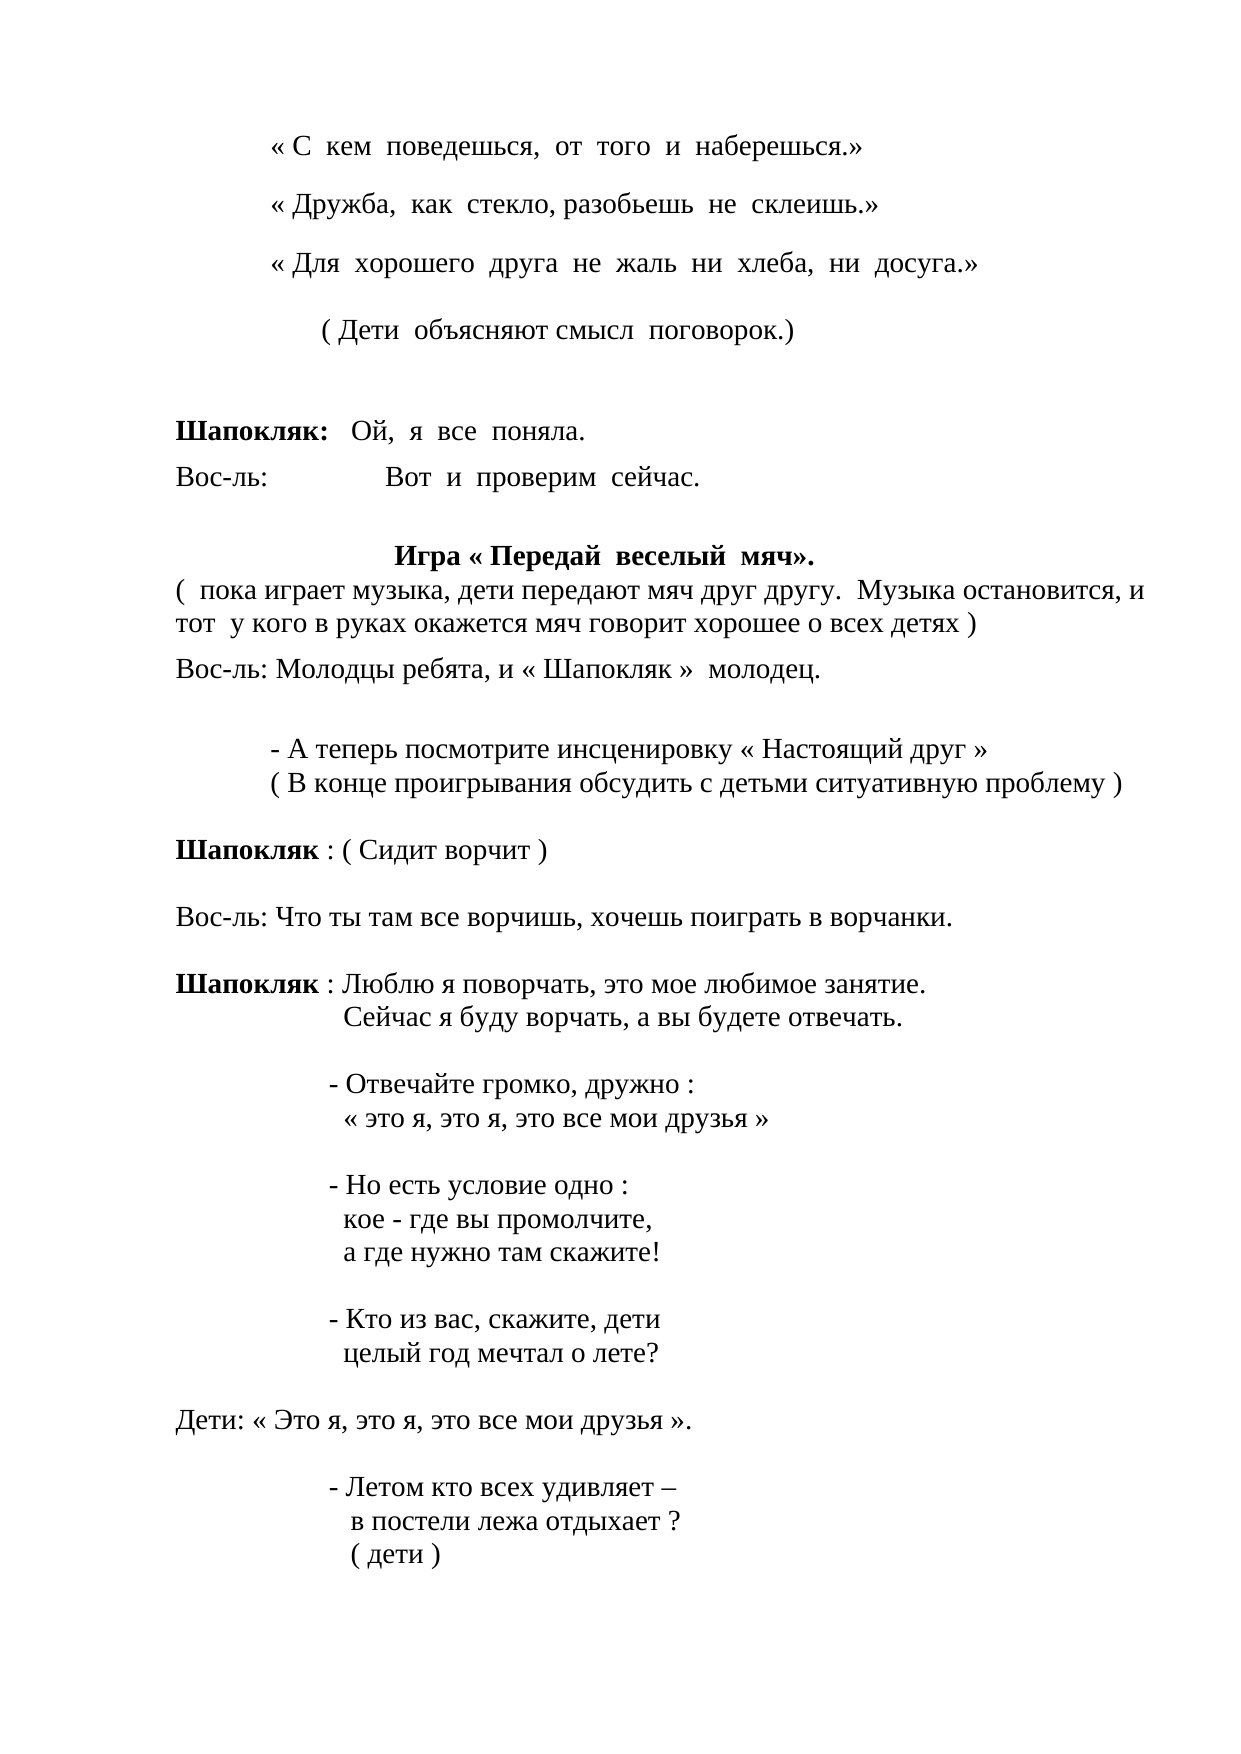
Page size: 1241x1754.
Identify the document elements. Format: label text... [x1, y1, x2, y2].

text Вос-ль: Вот и проверим сейчас. [175, 459, 1159, 493]
text ( пока играет музыка, дети передают мяч друг другу. Музыка остановится, и тот у кого в руках окажется мяч говорит хорошее о всех детях ) [175, 573, 1159, 640]
text « С кем поведешься, от того и наберешься.» [175, 129, 1159, 162]
text Вос-ль: Молодцы ребята, и « Шапокляк » молодец. [175, 652, 1159, 686]
text а где нужно там скажите! [175, 1235, 1159, 1268]
text « Дружба, как стекло, разобьешь не склеишь.» [175, 187, 1159, 221]
text в постели лежа отдыхает ? [175, 1503, 1159, 1537]
text Сейчас я буду ворчать, а вы будете отвечать. [175, 1000, 1159, 1034]
text Игра « Передай веселый мяч». [175, 539, 1159, 573]
text ( В конце проигрывания обсудить с детьми ситуативную проблему ) [175, 765, 1159, 799]
text « Для хорошего друга не жаль ни хлеба, ни досуга.» [175, 246, 1159, 279]
text Шапокляк: Ой, я все поняла. [175, 413, 1159, 447]
text - Отвечайте громко, дружно : [175, 1067, 1159, 1101]
text - Но есть условие одно : [175, 1168, 1159, 1201]
text Вос-ль: Что ты там все ворчишь, хочешь поиграть в ворчанки. [175, 899, 1159, 933]
text Дети: « Это я, это я, это все мои друзья ». [175, 1403, 1159, 1436]
text ( Дети объясняют смысл поговорок.) [175, 313, 1159, 346]
text « это я, это я, это все мои друзья » [175, 1101, 1159, 1134]
text - Кто из вас, скажите, дети [175, 1302, 1159, 1336]
text Шапокляк : Люблю я поворчать, это мое любимое занятие. [175, 967, 1159, 1000]
text - А теперь посмотрите инсценировку « Настоящий друг » [175, 732, 1159, 765]
text целый год мечтал о лете? [175, 1336, 1159, 1369]
text ( дети ) [175, 1537, 1159, 1570]
text - Летом кто всех удивляет – [175, 1470, 1159, 1503]
text кое - где вы промолчите, [175, 1201, 1159, 1235]
text Шапокляк : ( Сидит ворчит ) [175, 832, 1159, 866]
